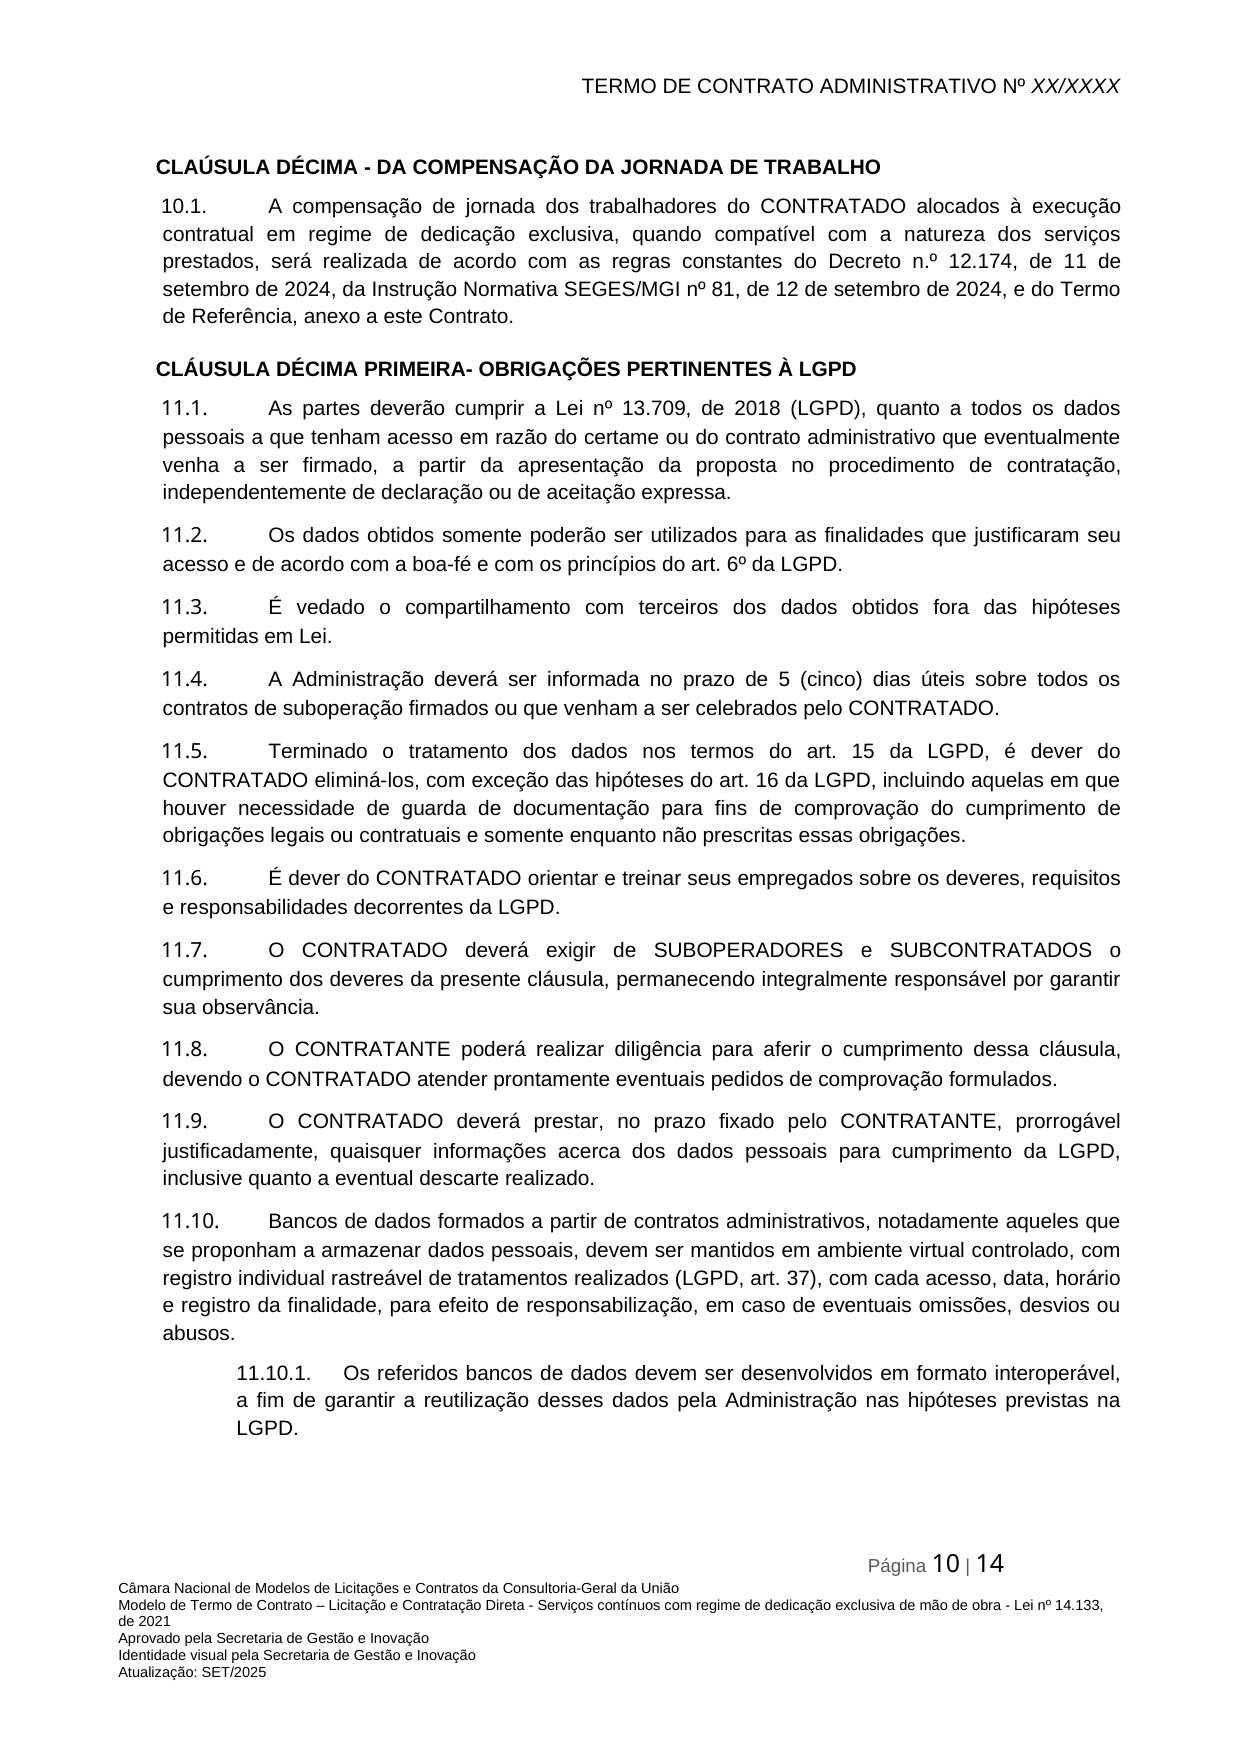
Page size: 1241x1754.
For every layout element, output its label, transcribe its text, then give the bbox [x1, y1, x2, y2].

list É vedado o compartilhamento com terceiros dos dados obtidos fora das hipóteses permitidas em Lei. [161, 592, 1122, 648]
list É dever do CONTRATADO orientar e treinar seus empregados sobre os deveres, requisitos e responsabilidades decorrentes da LGPD. [161, 863, 1122, 919]
list CLÁUSULA DÉCIMA PRIMEIRA- OBRIGAÇÕES PERTINENTES À LGPD [118, 357, 1122, 381]
list A Administração deverá ser informada no prazo de 5 (cinco) dias úteis sobre todos os contratos de suboperação firmados ou que venham a ser celebrados pelo CONTRATADO. [161, 664, 1122, 720]
list CLAÚSULA DÉCIMA - DA COMPENSAÇÃO DA JORNADA DE TRABALHO [118, 148, 1122, 182]
list O CONTRATADO deverá prestar, no prazo fixado pelo CONTRATANTE, prorrogável justificadamente, quaisquer informações acerca dos dados pessoais para cumprimento da LGPD, inclusive quanto a eventual descarte realizado. [161, 1107, 1122, 1190]
list Bancos de dados formados a partir de contratos administrativos, notadamente aqueles que se proponham a armazenar dados pessoais, devem ser mantidos em ambiente virtual controlado, com registro individual rastreável de tratamentos realizados (LGPD, art. 37), com cada acesso, data, horário e registro da finalidade, para efeito de responsabilização, em caso de eventuais omissões, desvios ou abusos. [161, 1206, 1122, 1344]
list O CONTRATANTE poderá realizar diligência para aferir o cumprimento dessa cláusula, devendo o CONTRATADO atender prontamente eventuais pedidos de comprovação formulados. [161, 1034, 1122, 1091]
list As partes deverão cumprir a Lei nº 13.709, de 2018 (LGPD), quanto a todos os dados pessoais a que tenham acesso em razão do certame ou do contrato administrativo que eventualmente venha a ser firmado, a partir da apresentação da proposta no procedimento de contratação, independentemente de declaração ou de aceitação expressa. [161, 393, 1122, 504]
list Terminado o tratamento dos dados nos termos do art. 15 da LGPD, é dever do CONTRATADO eliminá-los, com exceção das hipóteses do art. 16 da LGPD, incluindo aquelas em que houver necessidade de guarda de documentação para fins de comprovação do cumprimento de obrigações legais ou contratuais e somente enquanto não prescritas essas obrigações. [161, 736, 1122, 847]
list Os dados obtidos somente poderão ser utilizados para as finalidades que justificaram seu acesso e de acordo com a boa-fé e com os princípios do art. 6º da LGPD. [161, 520, 1122, 576]
list O CONTRATADO deverá exigir de SUBOPERADORES e SUBCONTRATADOS o cumprimento dos deveres da presente cláusula, permanecendo integralmente responsável por garantir sua observância. [161, 935, 1122, 1018]
list A compensação de jornada dos trabalhadores do CONTRATADO alocados à execução contratual em regime de dedicação exclusiva, quando compatível com a natureza dos serviços prestados, será realizada de acordo com as regras constantes do Decreto n.º 12.174, de 11 de setembro de 2024, da Instrução Normativa SEGES/MGI nº 81, de 12 de setembro de 2024, e do Termo de Referência, anexo a este Contrato. [161, 194, 1122, 328]
list Os referidos bancos de dados devem ser desenvolvidos em formato interoperável, a fim de garantir a reutilização desses dados pela Administração nas hipóteses previstas na LGPD. [236, 1361, 1122, 1439]
